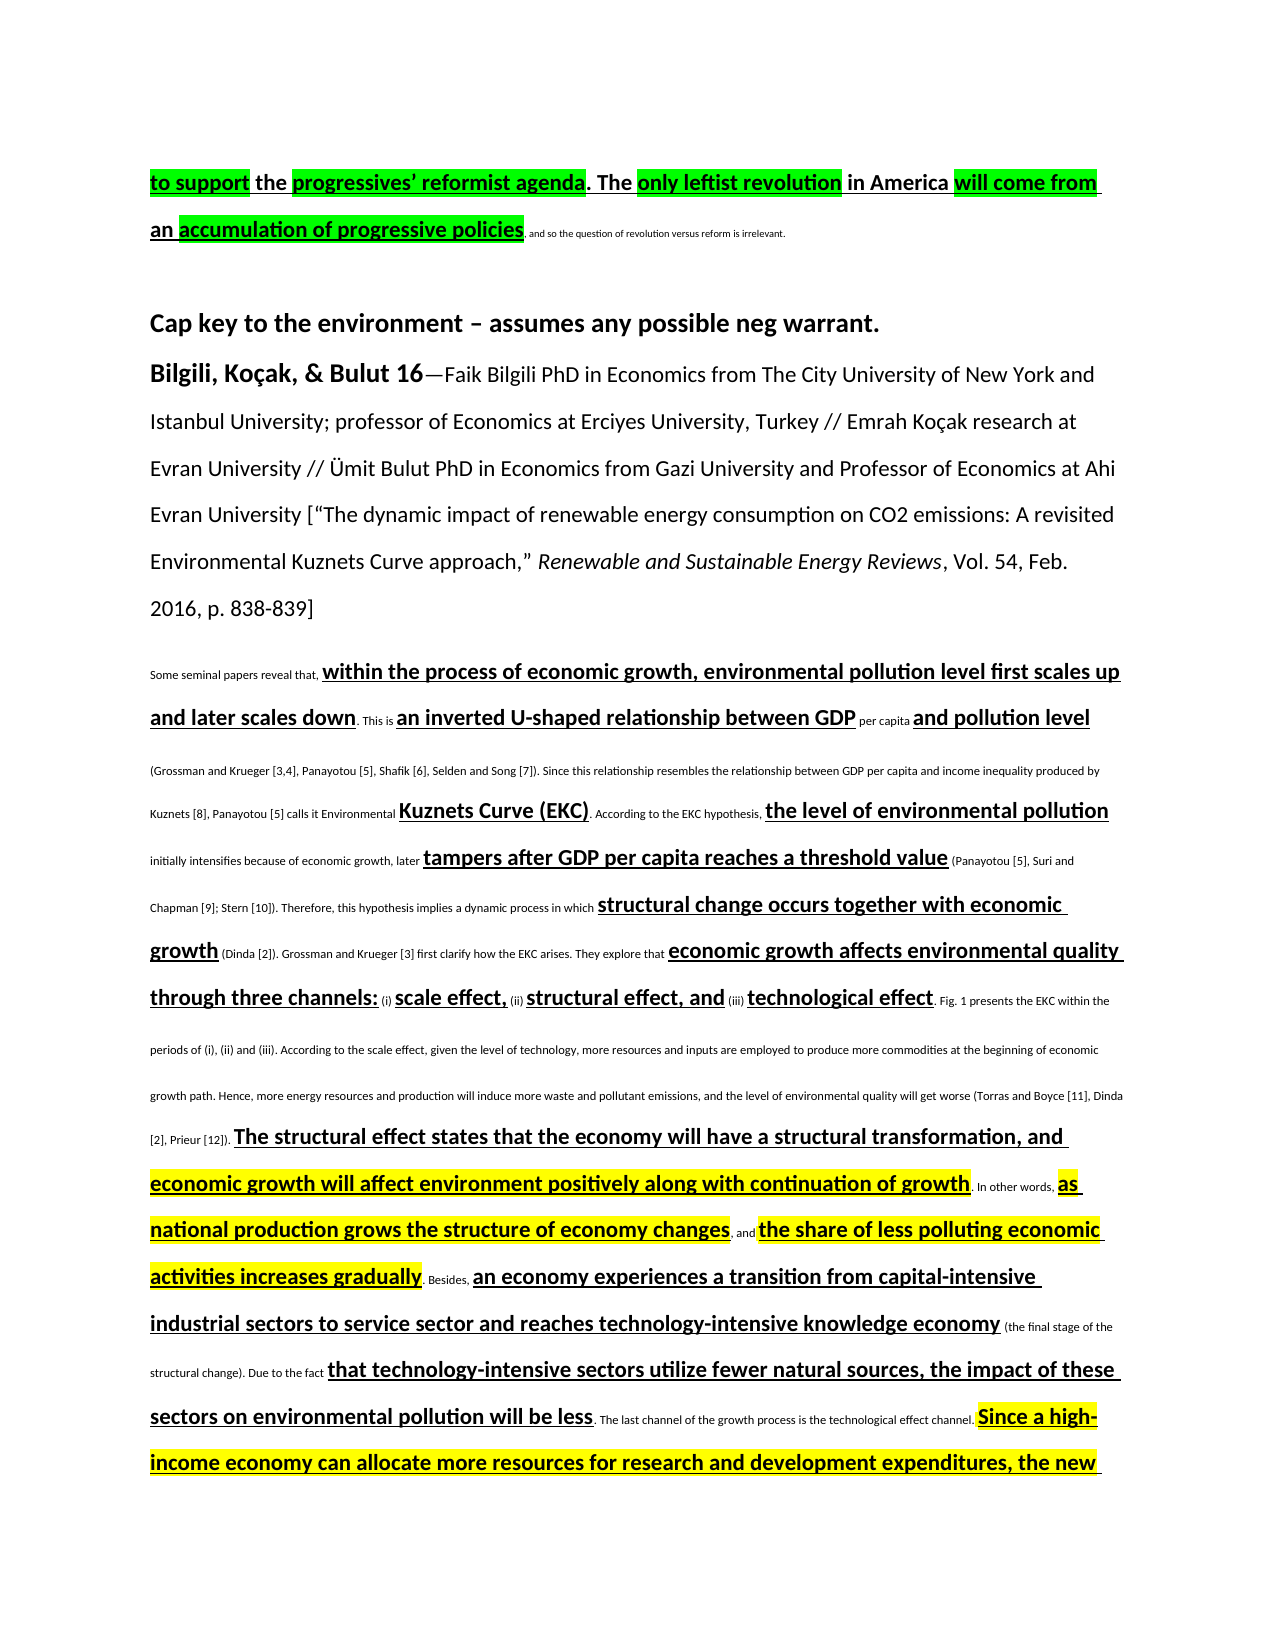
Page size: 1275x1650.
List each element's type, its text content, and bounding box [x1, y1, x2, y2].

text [150, 150, 1125, 243]
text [150, 638, 1125, 1476]
subtitle Cap key to the environment – assumes any possible neg warrant. [150, 307, 1125, 340]
text Bilgili, Koçak, & Bulut 16—Faik Bilgili PhD in Economics from The City University of New York and Istanbul University; professor of Economics at Erciyes University, Turkey // Emrah Koçak research at Evran University // Ümit Bulut PhD in Economics from Gazi University and Professor of Economics at Ahi Evran University [“The dynamic impact of renewable energy consumption on CO2 emissions: A revisited Environmental Kuznets Curve approach,” Renewable and Sustainable Energy Reviews, Vol. 54, Feb. 2016, p. 838-839] [150, 342, 1125, 622]
